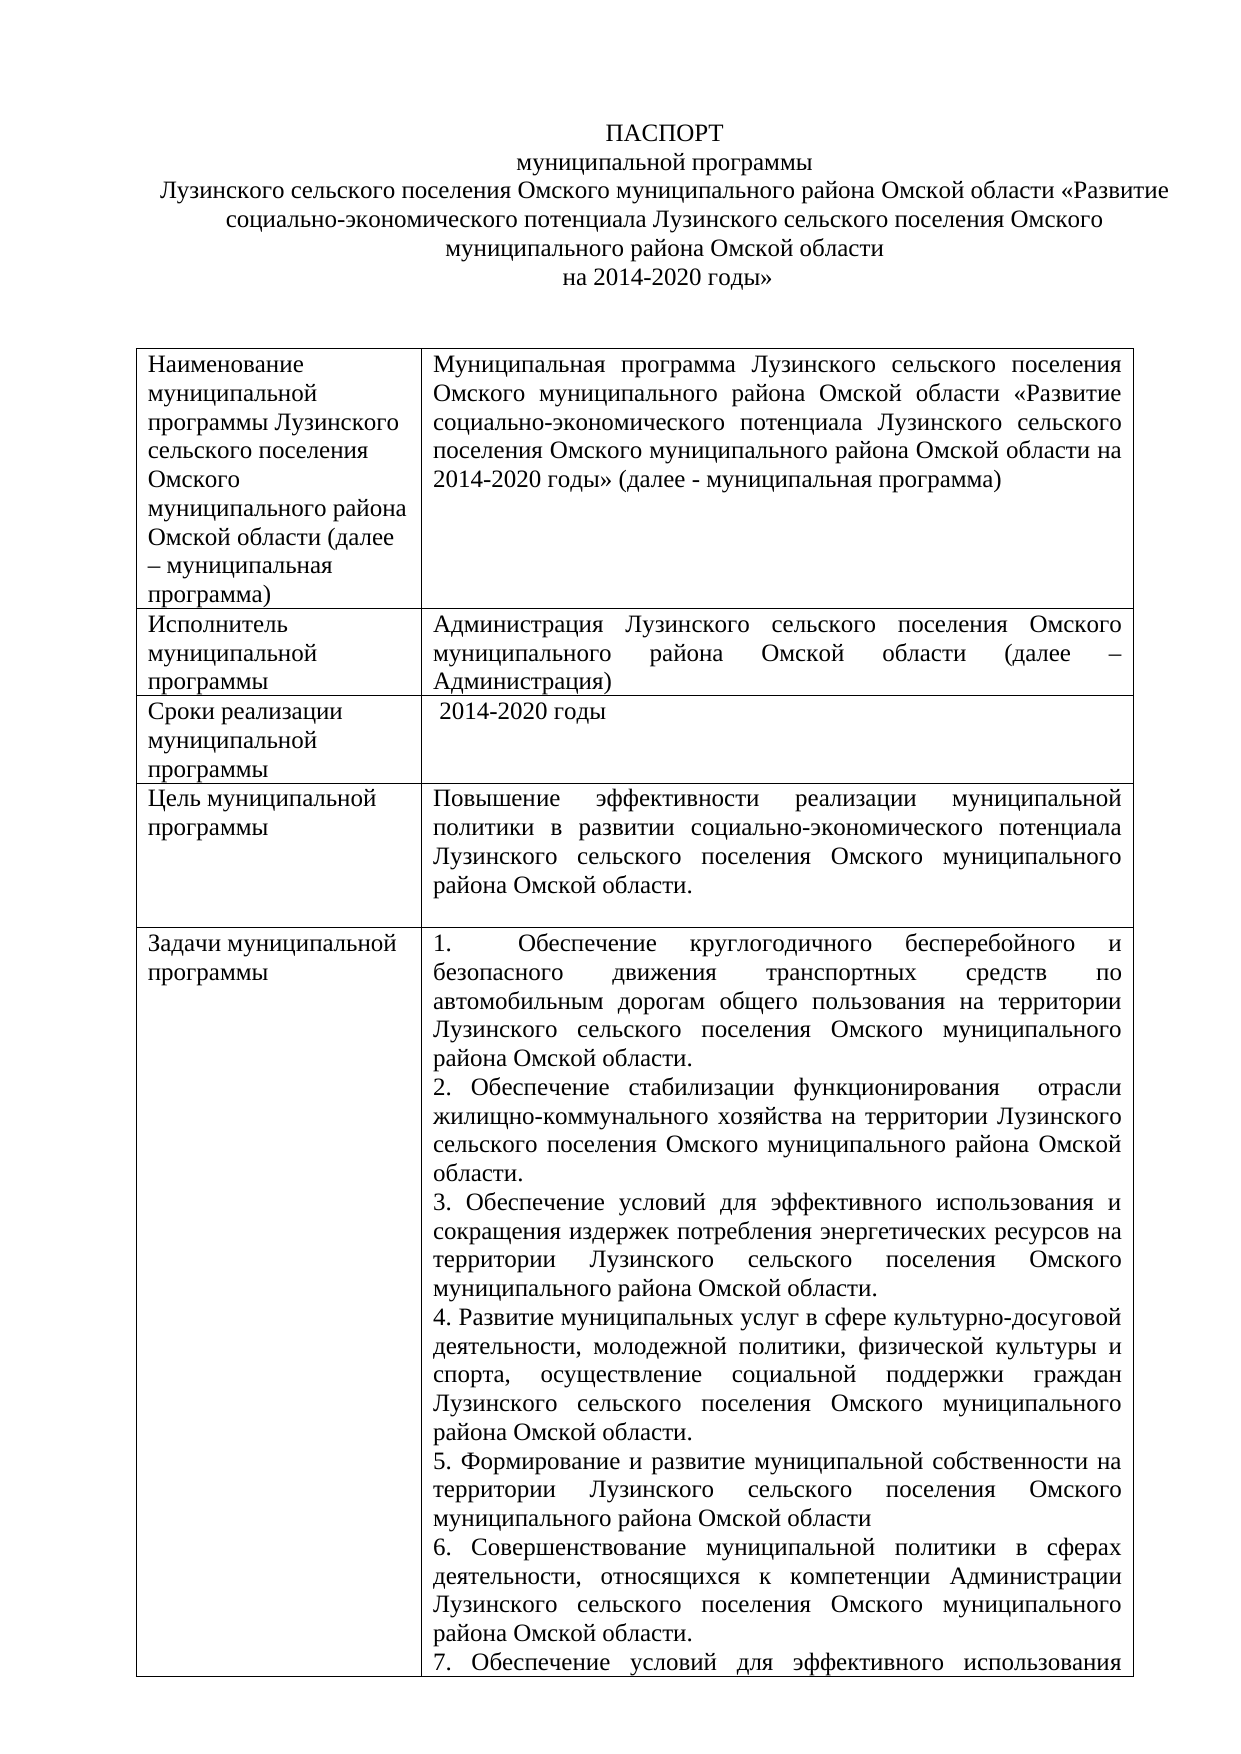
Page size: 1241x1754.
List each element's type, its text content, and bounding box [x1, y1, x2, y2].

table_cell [137, 928, 421, 1676]
table_cell Сроки реализации муниципальной программы [137, 696, 421, 782]
text Лузинского сельского поселения Омского муниципального района Омской области «Развитие социально-экономического потенциала Лузинского сельского поселения Омского муниципального района Омской области [148, 176, 1181, 262]
table_cell Повышение эффективности реализации муниципальной политики в развитии социально-экономического потенциала Лузинского сельского поселения Омского муниципального района Омской области. [422, 784, 1133, 927]
table_header Наименование муниципальной программы Лузинского сельского поселения Омского муниципального района Омской области (далее – муниципальная программа) [137, 349, 421, 608]
table_cell 2014-2020 годы [422, 696, 1133, 782]
table_cell Администрация Лузинского сельского поселения Омского муниципального района Омской области (далее – Администрация) [422, 609, 1133, 695]
table_cell Исполнитель муниципальной программы [137, 609, 421, 695]
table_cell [422, 928, 1133, 1676]
table_cell Цель муниципальной программы [137, 784, 421, 927]
text ПАСПОРТ [148, 118, 1181, 147]
table_header Муниципальная программа Лузинского сельского поселения Омского муниципального района Омской области «Развитие социально-экономического потенциала Лузинского сельского поселения Омского муниципального района Омской области на 2014-2020 годы» (далее - муниципальная программа) [422, 349, 1133, 608]
text на 2014-2020 годы» [148, 262, 1181, 291]
text муниципальной программы [148, 147, 1181, 176]
